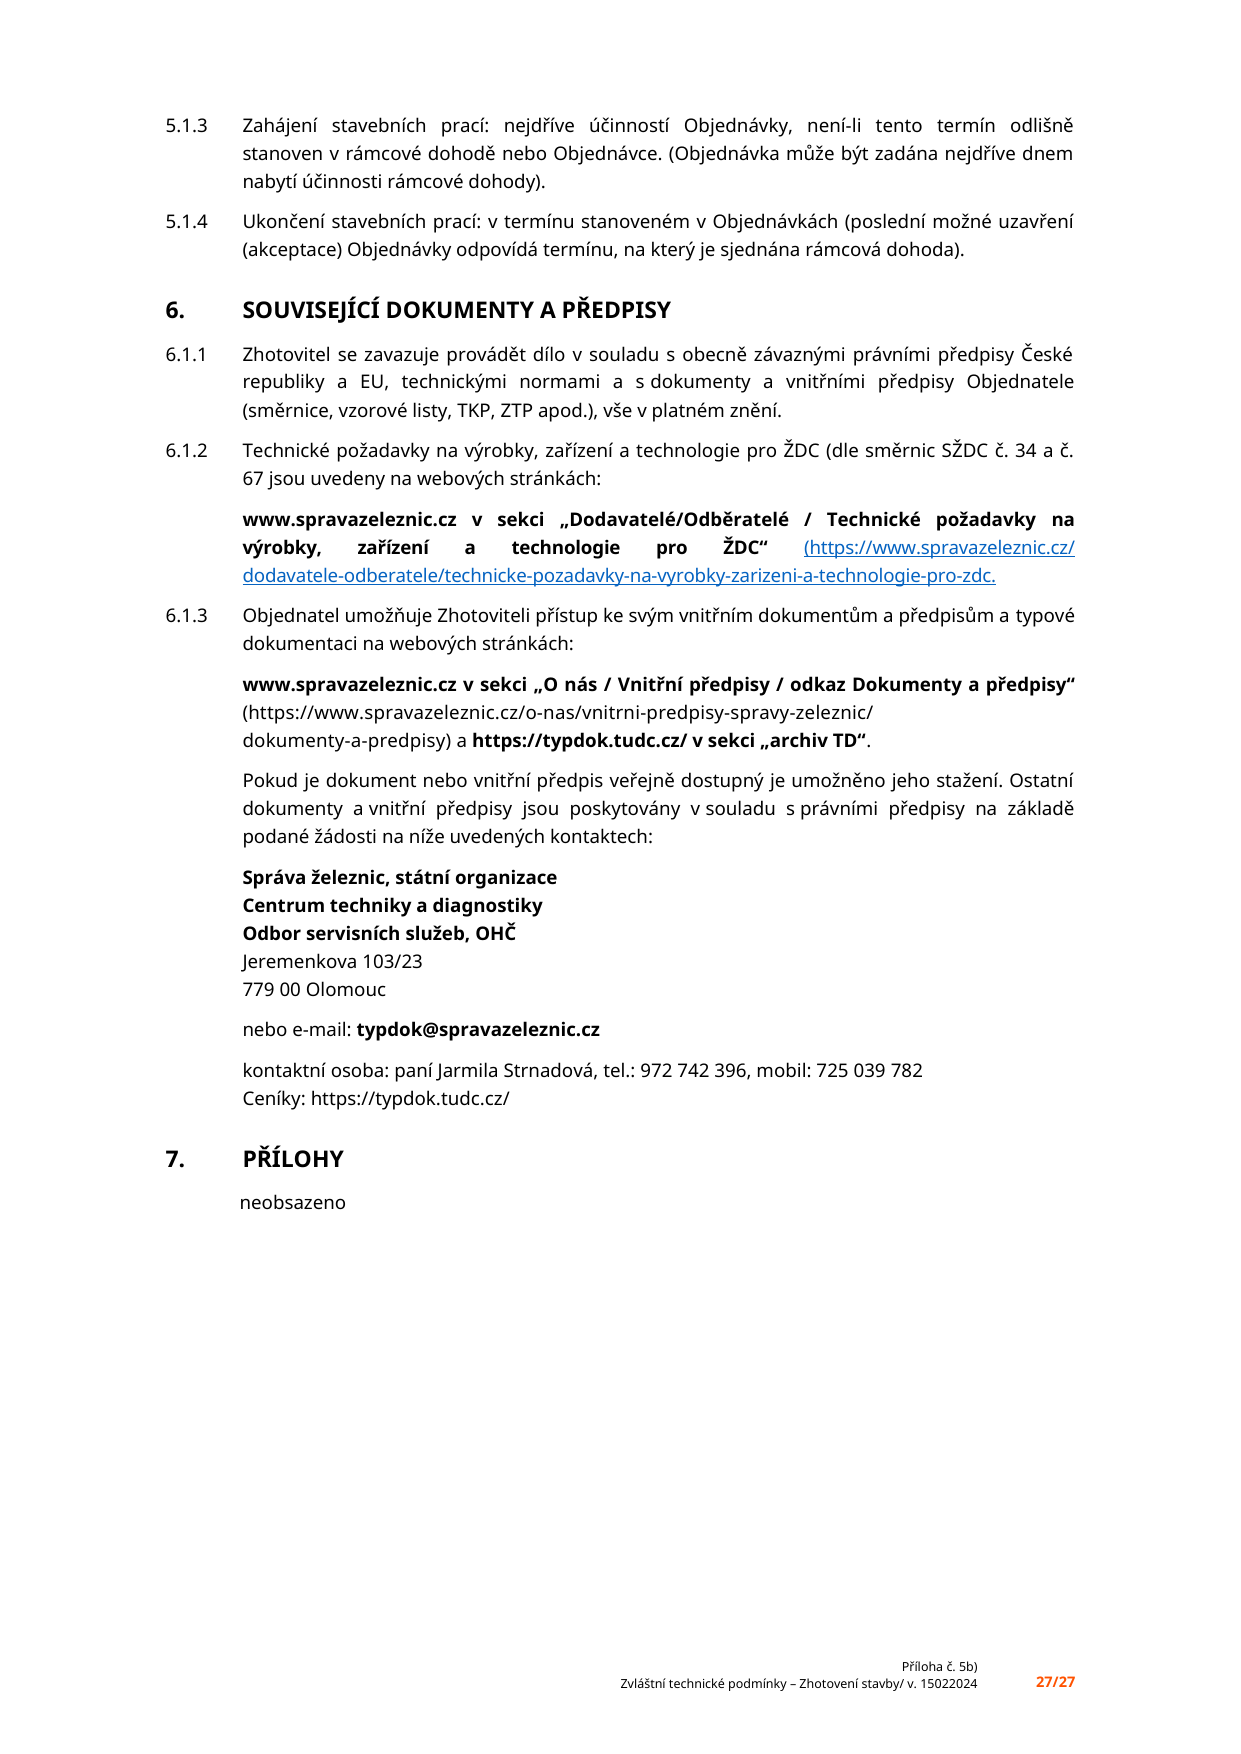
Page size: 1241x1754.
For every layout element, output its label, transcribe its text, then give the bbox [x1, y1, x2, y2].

text Ukončení stavebních prací: v termínu stanoveném v Objednávkách (poslední možné uzavření (akceptace) Objednávky odpovídá termínu, na který je sjednána rámcová dohoda). [165, 209, 1075, 262]
text nebo e-mail: typdok@spravazeleznic.cz [242, 1017, 1075, 1042]
text neobsazeno [165, 1189, 1075, 1215]
text Správa železnic, státní organizace [242, 864, 1075, 890]
list www.spravazeleznic.cz v sekci „Dodavatelé/Odběratelé / Technické požadavky na výrobky, zařízení a technologie pro ŽDC“ (https://www.spravazeleznic.cz/ dodavatele-odberatele/technicke-pozadavky-na-vyrobky-zarizeni-a-technologie-pro-zdc. [242, 506, 1075, 587]
text Ceníky: https://typdok.tudc.cz/ [242, 1085, 1075, 1111]
text 779 00 Olomouc [242, 976, 1075, 1002]
text Objednatel umožňuje Zhotoviteli přístup ke svým vnitřním dokumentům a předpisům a typové dokumentaci na webových stránkách: [165, 602, 1075, 656]
text Zahájení stavebních prací: nejdříve účinností Objednávky, není-li tento termín odlišně stanoven v rámcové dohodě nebo Objednávce. (Objednávka může být zadána nejdříve dnem nabytí účinnosti rámcové dohody). [165, 112, 1075, 194]
text Centrum techniky a diagnostiky [242, 892, 1075, 918]
text kontaktní osoba: paní Jarmila Strnadová, tel.: 972 742 396, mobil: 725 039 782 [242, 1057, 1075, 1083]
text www.spravazeleznic.cz v sekci „O nás / Vnitřní předpisy / odkaz Dokumenty a předpisy“ (https://www.spravazeleznic.cz/o-nas/vnitrni-predpisy-spravy-zeleznic/ dokumenty-a-predpisy) a https://typdok.tudc.cz/ v sekci „archiv TD“. [242, 671, 1075, 753]
text Technické požadavky na výrobky, zařízení a technologie pro ŽDC (dle směrnic SŽDC č. 34 a č. 67 jsou uvedeny na webových stránkách: [165, 437, 1075, 491]
text Odbor servisních služeb, OHČ [242, 920, 1075, 946]
text Zhotovitel se zavazuje provádět dílo v souladu s obecně závaznými právními předpisy České republiky a EU, technickými normami a s dokumenty a vnitřními předpisy Objednatele (směrnice, vzorové listy, TKP, ZTP apod.), vše v platném znění. [165, 341, 1075, 422]
text SOUVISEJÍCÍ DOKUMENTY A PŘEDPISY [165, 294, 1075, 325]
text Pokud je dokument nebo vnitřní předpis veřejně dostupný je umožněno jeho stažení. Ostatní dokumenty a vnitřní předpisy jsou poskytovány v souladu s právními předpisy na základě podané žádosti na níže uvedených kontaktech: [242, 768, 1075, 849]
text PŘÍLOHY [165, 1142, 1075, 1174]
text Jeremenkova 103/23 [242, 948, 1075, 974]
